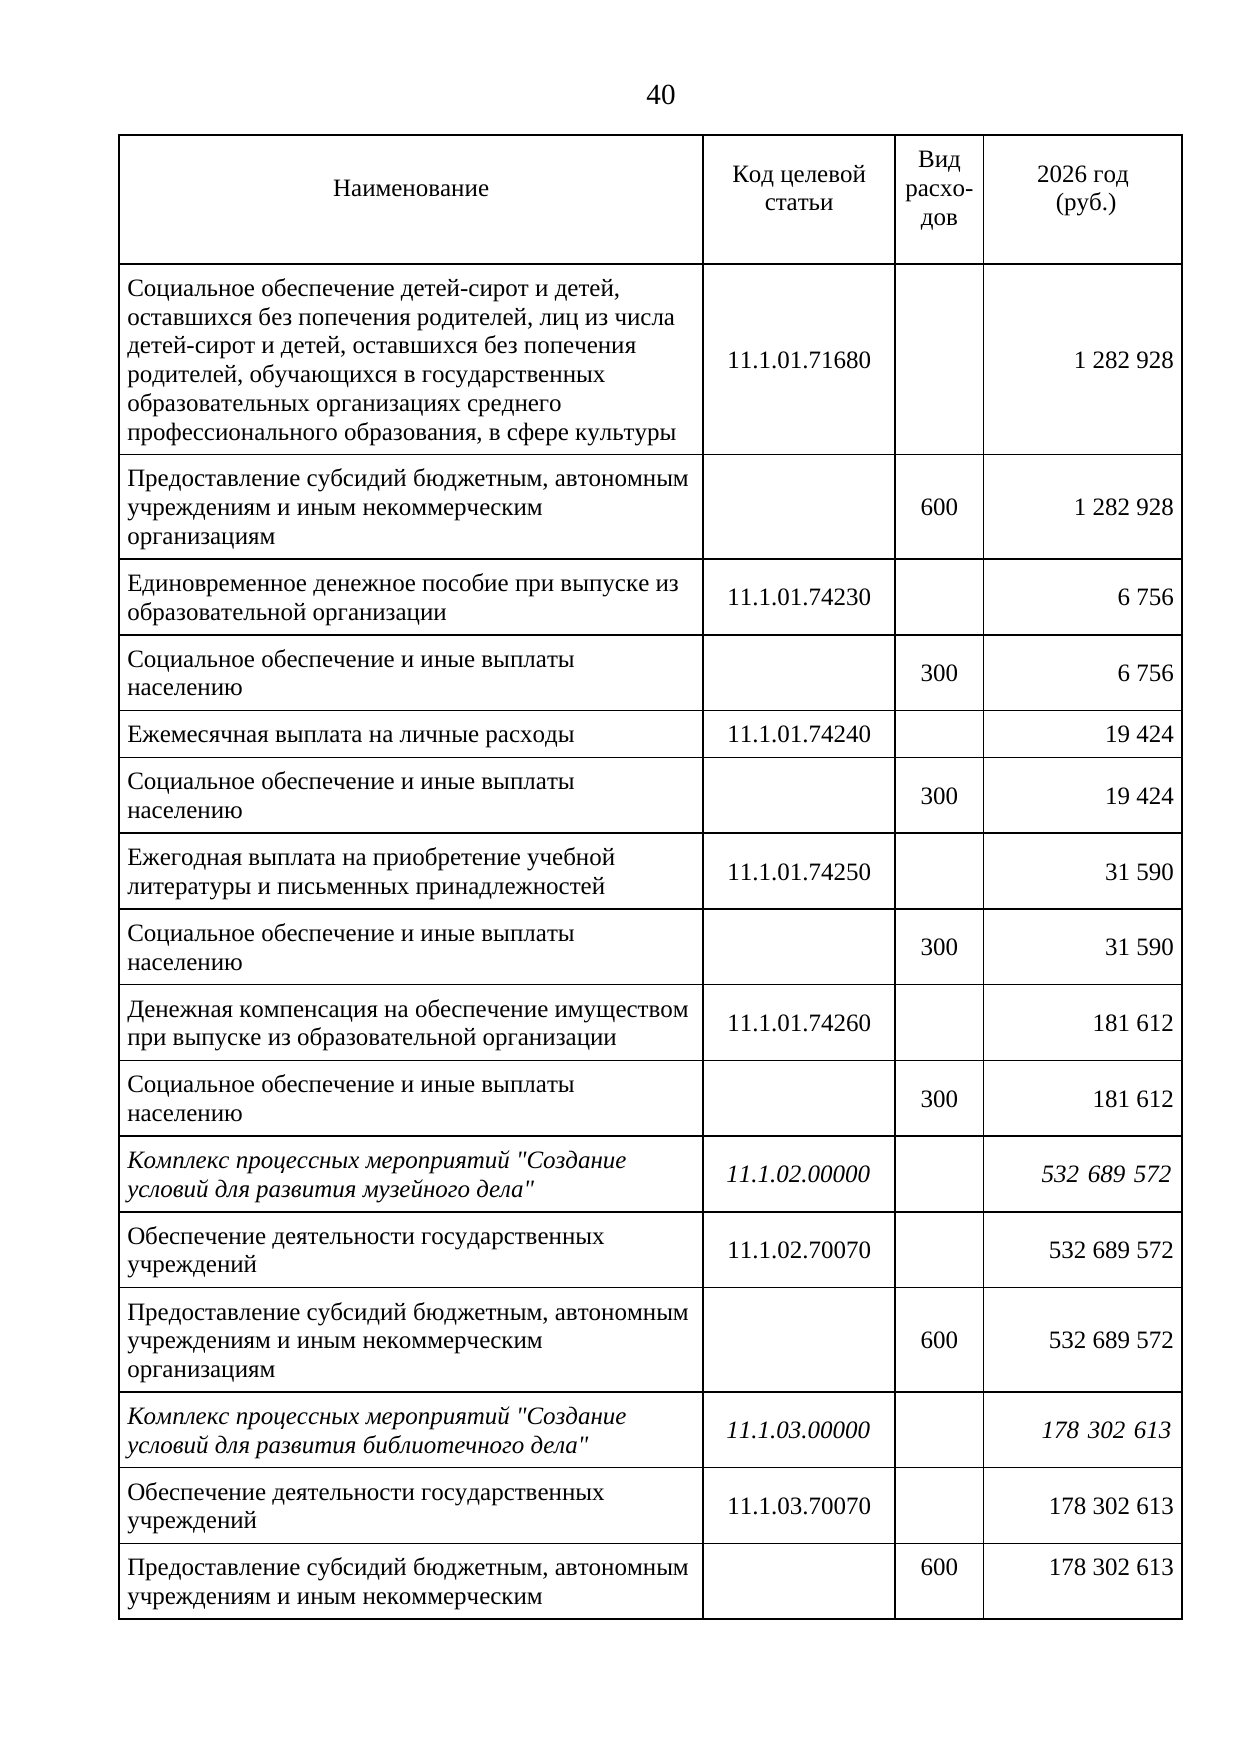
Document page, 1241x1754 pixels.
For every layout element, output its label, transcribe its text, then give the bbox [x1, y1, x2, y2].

table_cell [704, 910, 894, 984]
table_cell 11.1.01.71680 [704, 265, 894, 454]
table_cell 11.1.01.74240 [704, 711, 894, 757]
table_cell 178 302 613 [984, 1393, 1181, 1467]
table_cell 19 424 [984, 711, 1181, 757]
table_cell 532 689 572 [984, 1288, 1181, 1391]
table_cell 6 756 [984, 636, 1181, 709]
table_cell 600 [896, 455, 983, 558]
table_cell [704, 1544, 894, 1618]
table_cell Предоставление субсидий бюджетным, автономным учреждениям и иным некоммерческим организациям [120, 455, 702, 558]
table_cell Предоставление субсидий бюджетным, автономным учреждениям и иным некоммерческим организациям [120, 1288, 702, 1391]
table_cell [704, 455, 894, 558]
table_cell 1 282 928 [984, 455, 1181, 558]
table_cell Единовременное денежное пособие при выпуске из образовательной организации [120, 560, 702, 634]
table_header Вид расхо- дов [896, 136, 983, 263]
table_cell 300 [896, 910, 983, 984]
table_cell 6 756 [984, 560, 1181, 634]
table_cell [704, 636, 894, 709]
table_cell [896, 1468, 983, 1543]
table_cell Комплекс процессных мероприятий "Создание условий для развития музейного дела" [120, 1137, 702, 1211]
table_cell Ежегодная выплата на приобретение учебной литературы и письменных принадлежностей [120, 834, 702, 908]
table_cell 11.1.01.74250 [704, 834, 894, 908]
table_cell 600 [896, 1288, 983, 1391]
table_cell 178 302 613 [984, 1468, 1181, 1543]
table_cell 178 302 613 [984, 1544, 1181, 1618]
table_cell 300 [896, 1061, 983, 1135]
table_cell 19 424 [984, 758, 1181, 832]
table_cell 31 590 [984, 834, 1181, 908]
table_cell [896, 834, 983, 908]
table_cell 11.1.03.00000 [704, 1393, 894, 1467]
table_cell Ежемесячная выплата на личные расходы [120, 711, 702, 757]
table_cell Социальное обеспечение детей-сирот и детей, оставшихся без попечения родителей, лиц из числа детей-сирот и детей, оставшихся без попечения родителей, обучающихся в государственных образовательных организациях среднего профессионального образования, в сфере культуры [120, 265, 702, 454]
table_cell [896, 560, 983, 634]
table_cell [704, 1288, 894, 1391]
table_cell [896, 1213, 983, 1287]
table_cell 11.1.02.70070 [704, 1213, 894, 1287]
table_cell Социальное обеспечение и иные выплаты населению [120, 758, 702, 832]
table_cell [704, 1061, 894, 1135]
table_cell Денежная компенсация на обеспечение имуществом при выпуске из образовательной организации [120, 985, 702, 1059]
table_cell Социальное обеспечение и иные выплаты населению [120, 910, 702, 984]
table_cell 11.1.01.74260 [704, 985, 894, 1059]
table_cell Социальное обеспечение и иные выплаты населению [120, 636, 702, 709]
table_cell Комплекс процессных мероприятий "Создание условий для развития библиотечного дела" [120, 1393, 702, 1467]
table_cell 300 [896, 758, 983, 832]
table_cell 300 [896, 636, 983, 709]
table_cell 31 590 [984, 910, 1181, 984]
table_cell [704, 758, 894, 832]
table_header Наименование [120, 136, 702, 263]
table_header 2026 год (руб.) [984, 136, 1181, 263]
table_cell 181 612 [984, 1061, 1181, 1135]
table_cell [896, 985, 983, 1059]
table_cell 11.1.01.74230 [704, 560, 894, 634]
table_cell Обеспечение деятельности государственных учреждений [120, 1213, 702, 1287]
table_cell 1 282 928 [984, 265, 1181, 454]
table_cell [896, 265, 983, 454]
table_cell 181 612 [984, 985, 1181, 1059]
table_cell Обеспечение деятельности государственных учреждений [120, 1468, 702, 1543]
table_cell [896, 711, 983, 757]
table_cell [896, 1393, 983, 1467]
table_cell [896, 1137, 983, 1211]
table_cell 11.1.02.00000 [704, 1137, 894, 1211]
table_cell 11.1.03.70070 [704, 1468, 894, 1543]
table_cell Социальное обеспечение и иные выплаты населению [120, 1061, 702, 1135]
table_cell 532 689 572 [984, 1137, 1181, 1211]
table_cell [120, 1544, 702, 1618]
table_cell 532 689 572 [984, 1213, 1181, 1287]
table_cell 600 [896, 1544, 983, 1618]
table_header Код целевой статьи [704, 136, 894, 263]
